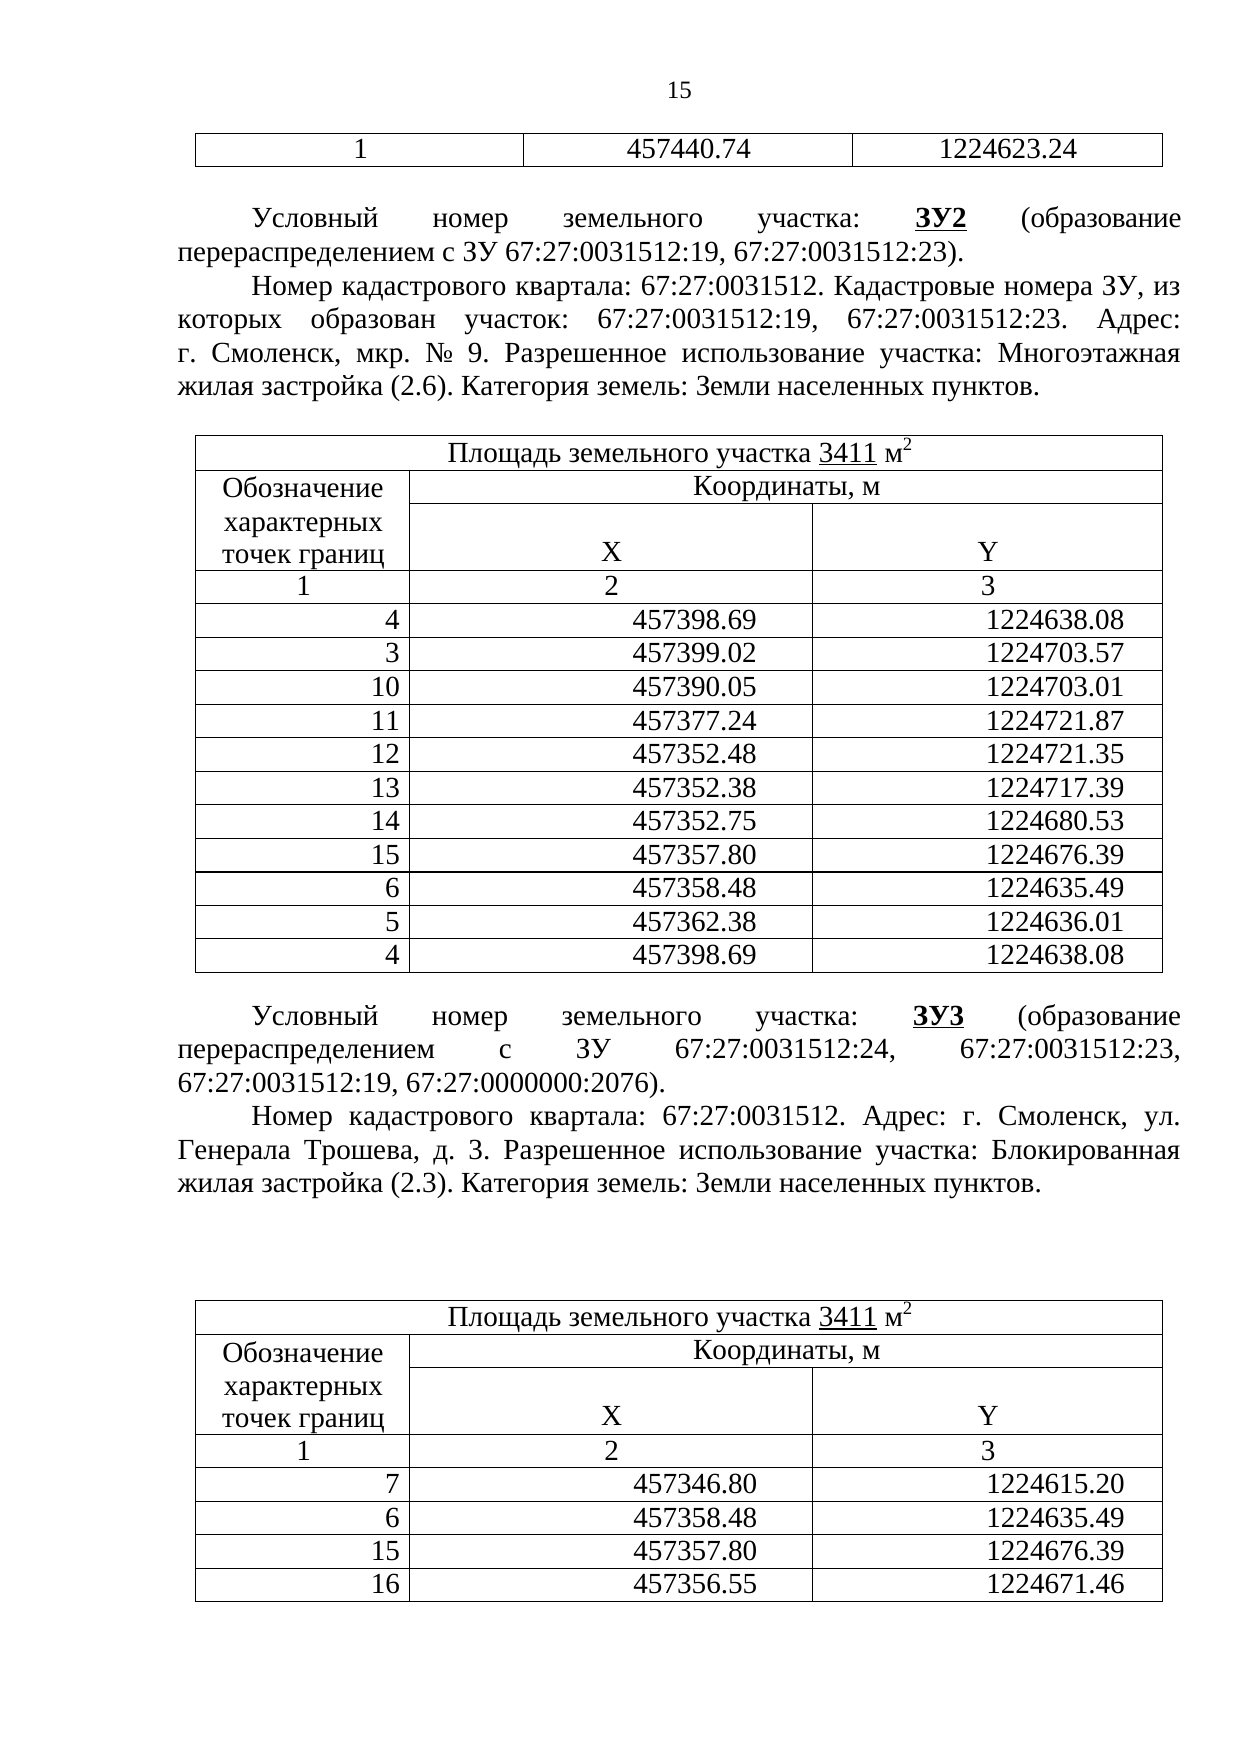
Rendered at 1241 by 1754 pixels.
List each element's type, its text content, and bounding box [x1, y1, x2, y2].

table_cell 457398.69 [410, 604, 812, 637]
table_cell 16 [196, 1569, 409, 1601]
table_cell 1224680.53 [813, 805, 1162, 838]
table_cell 457346.80 [410, 1468, 812, 1501]
table_cell 7 [196, 1468, 409, 1501]
table_cell 15 [196, 1535, 409, 1568]
table_cell 3 [813, 571, 1162, 603]
table_cell 457358.48 [410, 1502, 812, 1534]
table_cell 1224635.49 [813, 1502, 1162, 1534]
table_cell 1224671.46 [813, 1569, 1162, 1601]
table_cell 1224638.08 [813, 939, 1162, 972]
table_cell 457357.80 [410, 1535, 812, 1568]
table_cell 1224676.39 [813, 839, 1162, 871]
table_cell 6 [196, 873, 409, 905]
table_cell Y [813, 1368, 1162, 1434]
text Номер кадастрового квартала: 67:27:0031512. Адрес: г. Смоленск, ул. Генерала Трошева, д. 3. Разрешенное использование участка: Блокированная жилая застройка (2.3). Категория земель: Земли населенных пунктов. [177, 1098, 1181, 1199]
table_cell 1224721.87 [813, 705, 1162, 737]
table_cell 6 [196, 1502, 409, 1534]
table_cell 457377.24 [410, 705, 812, 737]
table_cell 457399.02 [410, 638, 812, 670]
table_cell 10 [196, 671, 409, 704]
table_cell 457390.05 [410, 671, 812, 704]
table_cell 3 [813, 1435, 1162, 1467]
table_cell 1224717.39 [813, 772, 1162, 804]
table_cell 11 [196, 705, 409, 737]
table_cell 1224635.49 [813, 873, 1162, 905]
table_cell 1224703.57 [813, 638, 1162, 670]
table_header Площадь земельного участка 3411 м2 [196, 436, 1162, 469]
table_cell Обозначение характерных точек границ [196, 1335, 409, 1434]
table_cell 2 [410, 1435, 812, 1467]
table_cell Координаты, м [410, 471, 1162, 503]
text Условный номер земельного участка: ЗУ2 (образование перераспределением с ЗУ 67:27:0031512:19, 67:27:0031512:23). [177, 201, 1181, 268]
table_cell 15 [196, 839, 409, 871]
table_cell X [410, 504, 812, 570]
table_cell Обозначение характерных точек границ [196, 471, 409, 570]
table_cell 457440.74 [524, 134, 852, 166]
table_cell 457356.55 [410, 1569, 812, 1601]
table_cell 1224623.24 [853, 134, 1162, 166]
table_cell 1224615.20 [813, 1468, 1162, 1501]
table_cell 2 [410, 571, 812, 603]
table_cell 13 [196, 772, 409, 804]
table_cell 457358.48 [410, 873, 812, 905]
table_cell 14 [196, 805, 409, 838]
table_cell X [410, 1368, 812, 1434]
text Номер кадастрового квартала: 67:27:0031512. Кадастровые номера ЗУ, из которых образован участок: 67:27:0031512:19, 67:27:0031512:23. Адрес: г. Смоленск, мкр. № 9. Разрешенное использование участка: Многоэтажная жилая застройка (2.6). Категория земель: Земли населенных пунктов. [177, 268, 1181, 402]
table_cell 457352.38 [410, 772, 812, 804]
table_cell Y [813, 504, 1162, 570]
table_cell 12 [196, 738, 409, 771]
table_cell 4 [196, 939, 409, 972]
table_header Площадь земельного участка 3411 м2 [196, 1301, 1162, 1334]
table_cell Координаты, м [410, 1335, 1162, 1367]
table_cell 457352.75 [410, 805, 812, 838]
table_cell 5 [196, 906, 409, 938]
table_cell 1224636.01 [813, 906, 1162, 938]
table_cell 1 [196, 571, 409, 603]
table_cell 1 [196, 134, 523, 166]
table_cell 457362.38 [410, 906, 812, 938]
table_cell 1224638.08 [813, 604, 1162, 637]
table_cell 4 [196, 604, 409, 637]
table_cell 1224721.35 [813, 738, 1162, 771]
table_cell 457357.80 [410, 839, 812, 871]
table_cell 1 [196, 1435, 409, 1467]
table_cell 457352.48 [410, 738, 812, 771]
table_cell 457398.69 [410, 939, 812, 972]
table_cell 1224676.39 [813, 1535, 1162, 1568]
table_cell 3 [196, 638, 409, 670]
text Условный номер земельного участка: ЗУ3 (образование перераспределением с ЗУ 67:27:0031512:24, 67:27:0031512:23, 67:27:0031512:19, 67:27:0000000:2076). [177, 998, 1181, 1098]
table_cell 1224703.01 [813, 671, 1162, 704]
